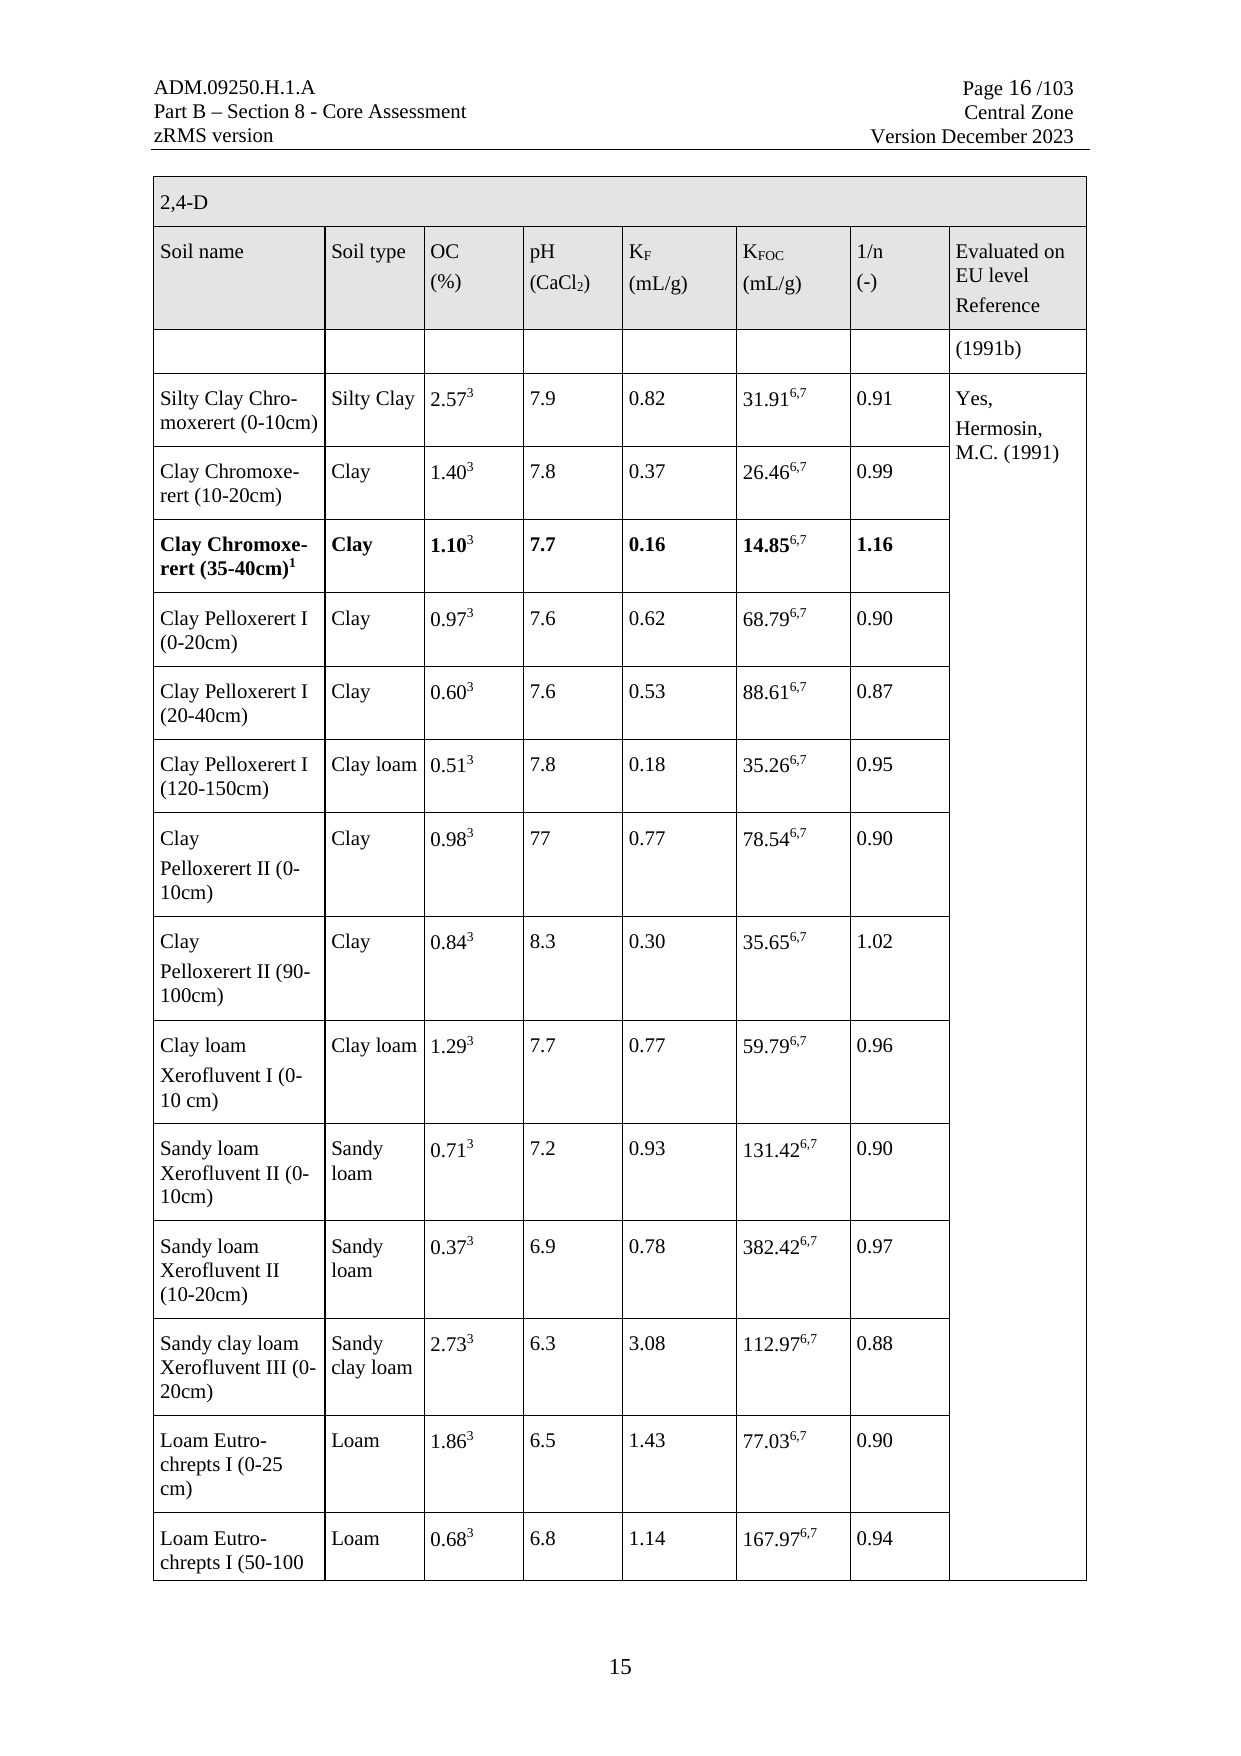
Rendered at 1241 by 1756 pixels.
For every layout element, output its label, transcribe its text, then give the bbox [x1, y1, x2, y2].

table_cell Clay [326, 813, 424, 916]
table_cell [154, 330, 324, 372]
table_cell 0.90 [851, 1416, 949, 1512]
table_cell Clay Chromoxe- rert (10-20cm) [154, 447, 324, 519]
table_cell 0.97 [851, 1221, 949, 1318]
table_cell 0.95 [851, 740, 949, 812]
table_cell Silty Clay [326, 374, 424, 446]
table_cell [425, 330, 523, 372]
table_cell 1.02 [851, 917, 949, 1019]
table_cell 0.713 [425, 1124, 523, 1220]
table_cell Clay Pelloxerert I (0-20cm) [154, 593, 324, 666]
table_cell 0.77 [623, 1021, 736, 1123]
table_cell 0.91 [851, 374, 949, 446]
table_cell Sandy loam Xerofluvent II (10-20cm) [154, 1221, 324, 1318]
table_cell Silty Clay Chro- moxerert (0-10cm) [154, 374, 324, 446]
table_cell 0.53 [623, 667, 736, 739]
table_cell 8.3 [524, 917, 622, 1019]
table_cell Sandy clay loam Xerofluvent III (0- 20cm) [154, 1319, 324, 1415]
table_cell Clay [326, 520, 424, 592]
table_cell 1.43 [623, 1416, 736, 1512]
table_cell 78.546,7 [737, 813, 850, 916]
table_cell Clay [326, 917, 424, 1019]
table_cell (1991b) [950, 330, 1086, 372]
table_cell 59.796,7 [737, 1021, 850, 1123]
table_cell 1.863 [425, 1416, 523, 1512]
table_cell Loam [326, 1416, 424, 1512]
table_cell 1.14 [623, 1513, 736, 1579]
table_cell Soil name [154, 227, 324, 329]
table_cell pH (CaCl2) [524, 227, 622, 329]
table_cell 0.603 [425, 667, 523, 739]
table_cell 7.8 [524, 740, 622, 812]
table_cell 2.733 [425, 1319, 523, 1415]
table_cell Clay Pelloxerert I (20-40cm) [154, 667, 324, 739]
table_cell 0.373 [425, 1221, 523, 1318]
table_cell 167.976,7 [737, 1513, 850, 1579]
table_cell [326, 330, 424, 372]
table_cell 26.466,7 [737, 447, 850, 519]
table_cell [851, 330, 949, 372]
table_cell Clay Chromoxe- rert (35-40cm)1 [154, 520, 324, 592]
table_cell Sandy loam Xerofluvent II (0- 10cm) [154, 1124, 324, 1220]
table_cell 0.843 [425, 917, 523, 1019]
table_cell 77 [524, 813, 622, 916]
table_cell 7.7 [524, 1021, 622, 1123]
table_cell Clay [326, 667, 424, 739]
table_cell 77.036,7 [737, 1416, 850, 1512]
table_cell 0.983 [425, 813, 523, 916]
table_cell 0.96 [851, 1021, 949, 1123]
table_cell 0.37 [623, 447, 736, 519]
table_cell 0.94 [851, 1513, 949, 1579]
table_cell 0.77 [623, 813, 736, 916]
table_cell 1.293 [425, 1021, 523, 1123]
table_cell 0.90 [851, 1124, 949, 1220]
table_cell Sandy loam [326, 1221, 424, 1318]
table_cell 382.426,7 [737, 1221, 850, 1318]
table_cell Sandy clay loam [326, 1319, 424, 1415]
table_cell Evaluated on EU level Reference [950, 227, 1086, 329]
table_cell 0.93 [623, 1124, 736, 1220]
table_cell 1.103 [425, 520, 523, 592]
table_cell 31.916,7 [737, 374, 850, 446]
table_cell KF (mL/g) [623, 227, 736, 329]
table_cell 35.266,7 [737, 740, 850, 812]
table_cell Loam Eutro- chrepts I (0-25 cm) [154, 1416, 324, 1512]
table_cell Yes, Hermosin, M.C. (1991) [950, 374, 1086, 1579]
table_cell 131.426,7 [737, 1124, 850, 1220]
table_cell 2.573 [425, 374, 523, 446]
table_cell Loam [326, 1513, 424, 1579]
table_cell [524, 330, 622, 372]
table_cell 7.9 [524, 374, 622, 446]
table_cell 0.90 [851, 813, 949, 916]
table_cell [737, 330, 850, 372]
table_cell Sandy loam [326, 1124, 424, 1220]
table_cell 0.973 [425, 593, 523, 666]
table_cell 88.616,7 [737, 667, 850, 739]
table_cell 0.18 [623, 740, 736, 812]
table_cell Clay Pelloxerert II (0- 10cm) [154, 813, 324, 916]
table_cell 7.8 [524, 447, 622, 519]
table_cell 1.403 [425, 447, 523, 519]
table_cell 3.08 [623, 1319, 736, 1415]
table_cell 6.5 [524, 1416, 622, 1512]
table_cell Clay [326, 593, 424, 666]
table_cell 112.976,7 [737, 1319, 850, 1415]
table_cell Clay Pelloxerert I (120-150cm) [154, 740, 324, 812]
table_cell 7.2 [524, 1124, 622, 1220]
table_cell 1/n (-) [851, 227, 949, 329]
table_cell 0.683 [425, 1513, 523, 1579]
table_cell 0.87 [851, 667, 949, 739]
table_cell Soil type [326, 227, 424, 329]
table_cell Clay loam [326, 740, 424, 812]
table_cell KFOC (mL/g) [737, 227, 850, 329]
table_cell 1.16 [851, 520, 949, 592]
table_cell 7.7 [524, 520, 622, 592]
table_header 2,4-D [154, 177, 1086, 226]
table_cell Clay Pelloxerert II (90- 100cm) [154, 917, 324, 1019]
table_cell [623, 330, 736, 372]
table_cell 0.16 [623, 520, 736, 592]
table_cell 6.8 [524, 1513, 622, 1579]
table_cell 0.62 [623, 593, 736, 666]
table_cell 0.90 [851, 593, 949, 666]
table_cell Clay loam Xerofluvent I (0- 10 cm) [154, 1021, 324, 1123]
table_cell 7.6 [524, 667, 622, 739]
table_cell 6.3 [524, 1319, 622, 1415]
table_cell 68.796,7 [737, 593, 850, 666]
table_cell 0.513 [425, 740, 523, 812]
table_cell 14.856,7 [737, 520, 850, 592]
table_cell Clay loam [326, 1021, 424, 1123]
table_cell 0.30 [623, 917, 736, 1019]
table_cell 0.78 [623, 1221, 736, 1318]
table_cell 0.82 [623, 374, 736, 446]
table_cell 7.6 [524, 593, 622, 666]
table_cell 35.656,7 [737, 917, 850, 1019]
table_cell OC (%) [425, 227, 523, 329]
table_cell 6.9 [524, 1221, 622, 1318]
table_cell 0.88 [851, 1319, 949, 1415]
table_cell Clay [326, 447, 424, 519]
table_cell 0.99 [851, 447, 949, 519]
table_cell Loam Eutro- chrepts I (50-100 [154, 1513, 324, 1579]
